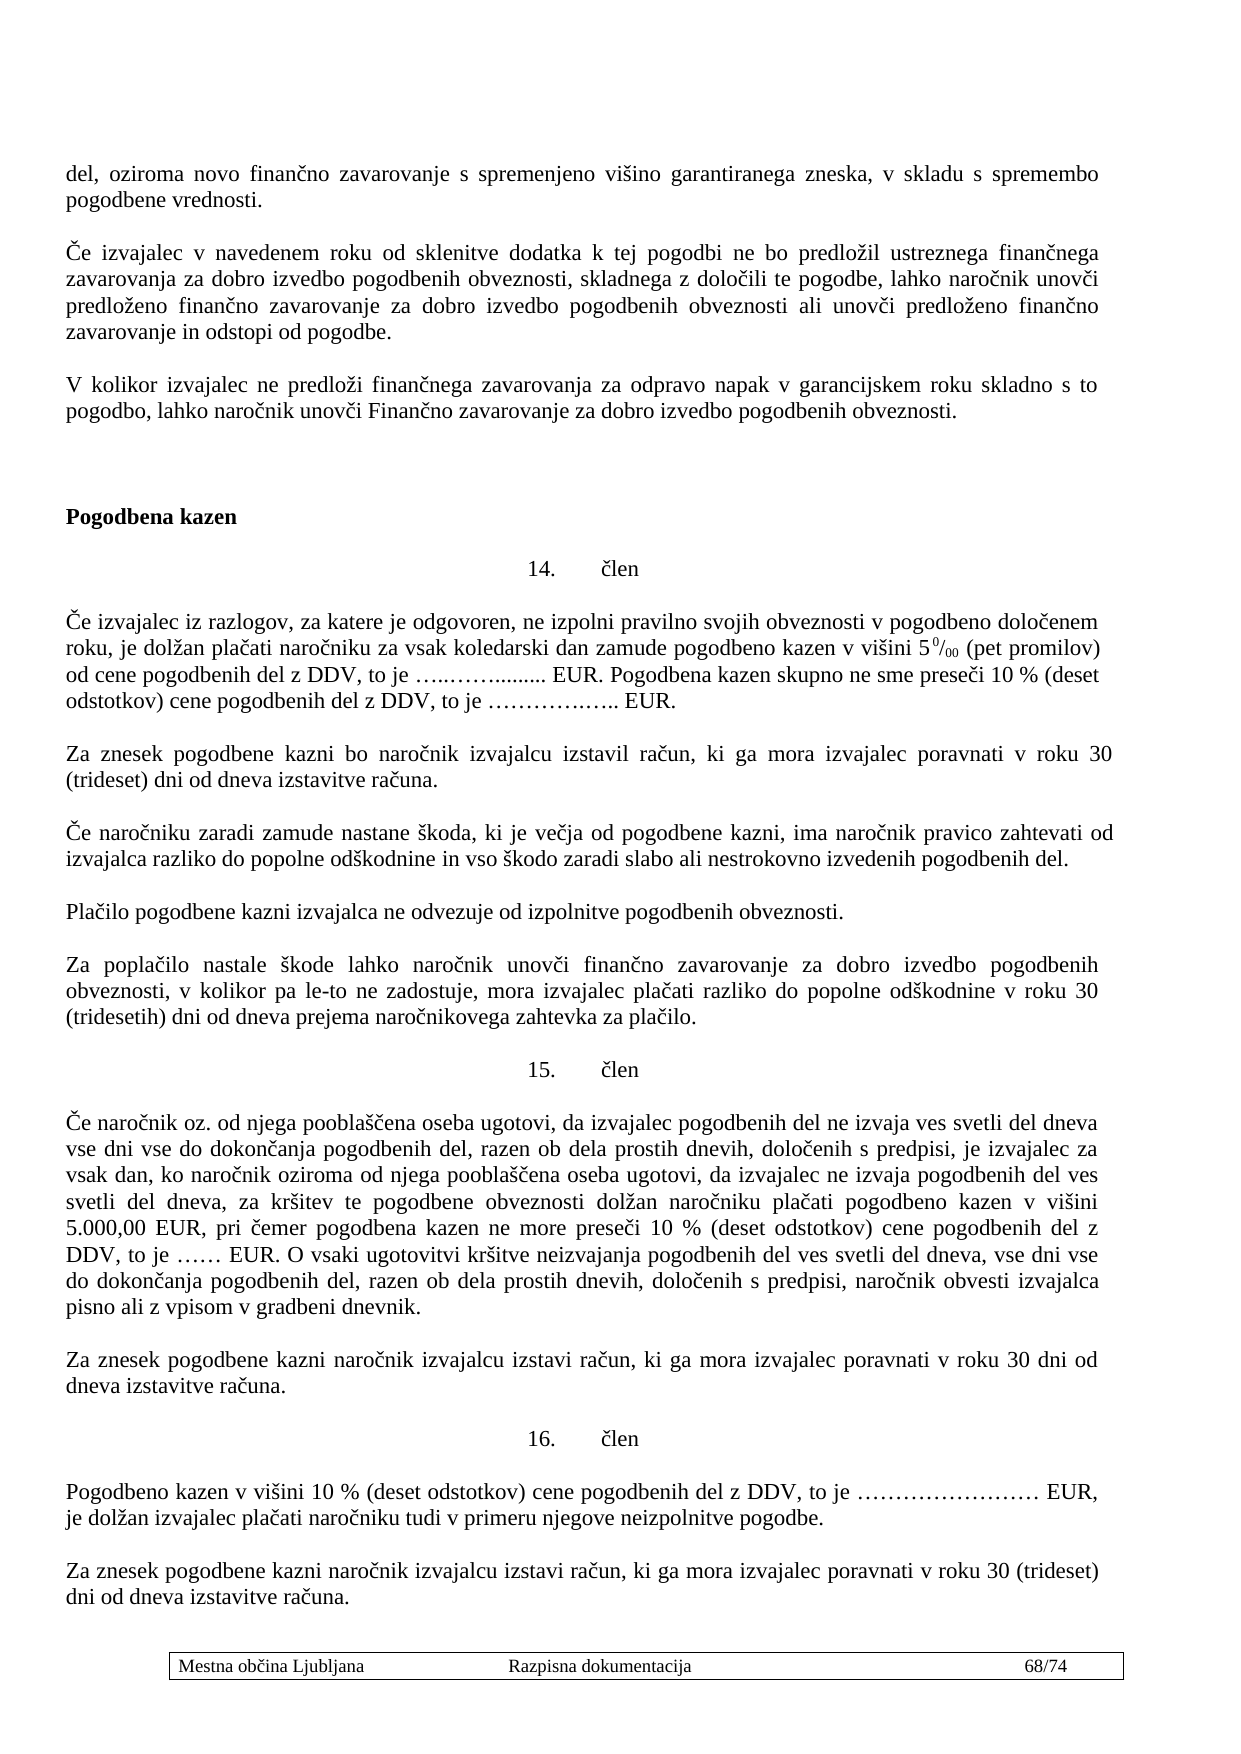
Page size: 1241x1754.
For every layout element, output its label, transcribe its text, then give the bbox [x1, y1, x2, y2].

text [66, 160, 1101, 213]
text Za znesek pogodbene kazni naročnik izvajalcu izstavi račun, ki ga mora izvajalec poravnati v roku 30 dni od dneva izstavitve računa. [66, 1346, 1101, 1399]
text Za znesek pogodbene kazni naročnik izvajalcu izstavi račun, ki ga mora izvajalec poravnati v roku 30 (trideset) dni od dneva izstavitve računa. [66, 1557, 1101, 1609]
list člen [66, 555, 1101, 582]
text Za znesek pogodbene kazni bo naročnik izvajalcu izstavil račun, ki ga mora izvajalec poravnati v roku 30 (trideset) dni od dneva izstavitve računa. [66, 740, 1115, 793]
text Za poplačilo nastale škode lahko naročnik unovči finančno zavarovanje za dobro izvedbo pogodbenih obveznosti, v kolikor pa le-to ne zadostuje, mora izvajalec plačati razliko do popolne odškodnine v roku 30 (tridesetih) dni od dneva prejema naročnikovega zahtevka za plačilo. [66, 951, 1101, 1030]
text Če izvajalec iz razlogov, za katere je odgovoren, ne izpolni pravilno svojih obveznosti v pogodbeno določenem roku, je dolžan plačati naročniku za vsak koledarski dan zamude pogodbeno kazen v višini 50/00 (pet promilov) od cene pogodbenih del z DDV, to je …..……......... EUR. Pogodbena kazen skupno ne sme preseči 10 % (deset odstotkov) cene pogodbenih del z DDV, to je ………….….. EUR. [66, 608, 1101, 713]
text Pogodbena kazen [66, 503, 1101, 529]
text Če izvajalec v navedenem roku od sklenitve dodatka k tej pogodbi ne bo predložil ustreznega finančnega zavarovanja za dobro izvedbo pogodbenih obveznosti, skladnega z določili te pogodbe, lahko naročnik unovči predloženo finančno zavarovanje za dobro izvedbo pogodbenih obveznosti ali unovči predloženo finančno zavarovanje in odstopi od pogodbe. [66, 239, 1101, 344]
text V kolikor izvajalec ne predloži finančnega zavarovanja za odpravo napak v garancijskem roku skladno s to pogodbo, lahko naročnik unovči Finančno zavarovanje za dobro izvedbo pogodbenih obveznosti. [66, 371, 1101, 424]
list člen [66, 1056, 1101, 1082]
text Plačilo pogodbene kazni izvajalca ne odvezuje od izpolnitve pogodbenih obveznosti. [66, 898, 1101, 924]
text Pogodbeno kazen v višini 10 % (deset odstotkov) cene pogodbenih del z DDV, to je …………………… EUR, je dolžan izvajalec plačati naročniku tudi v primeru njegove neizpolnitve pogodbe. [66, 1478, 1101, 1531]
text Če naročniku zaradi zamude nastane škoda, ki je večja od pogodbene kazni, ima naročnik pravico zahtevati od izvajalca razliko do popolne odškodnine in vso škodo zaradi slabo ali nestrokovno izvedenih pogodbenih del. [66, 819, 1115, 872]
text Če naročnik oz. od njega pooblaščena oseba ugotovi, da izvajalec pogodbenih del ne izvaja ves svetli del dneva vse dni vse do dokončanja pogodbenih del, razen ob dela prostih dnevih, določenih s predpisi, je izvajalec za vsak dan, ko naročnik oziroma od njega pooblaščena oseba ugotovi, da izvajalec ne izvaja pogodbenih del ves svetli del dneva, za kršitev te pogodbene obveznosti dolžan naročniku plačati pogodbeno kazen v višini 5.000,00 EUR, pri čemer pogodbena kazen ne more preseči 10 % (deset odstotkov) cene pogodbenih del z DDV, to je …… EUR. O vsaki ugotovitvi kršitve neizvajanja pogodbenih del ves svetli del dneva, vse dni vse do dokončanja pogodbenih del, razen ob dela prostih dnevih, določenih s predpisi, naročnik obvesti izvajalca pisno ali z vpisom v gradbeni dnevnik. [66, 1109, 1101, 1320]
list člen [66, 1425, 1101, 1451]
